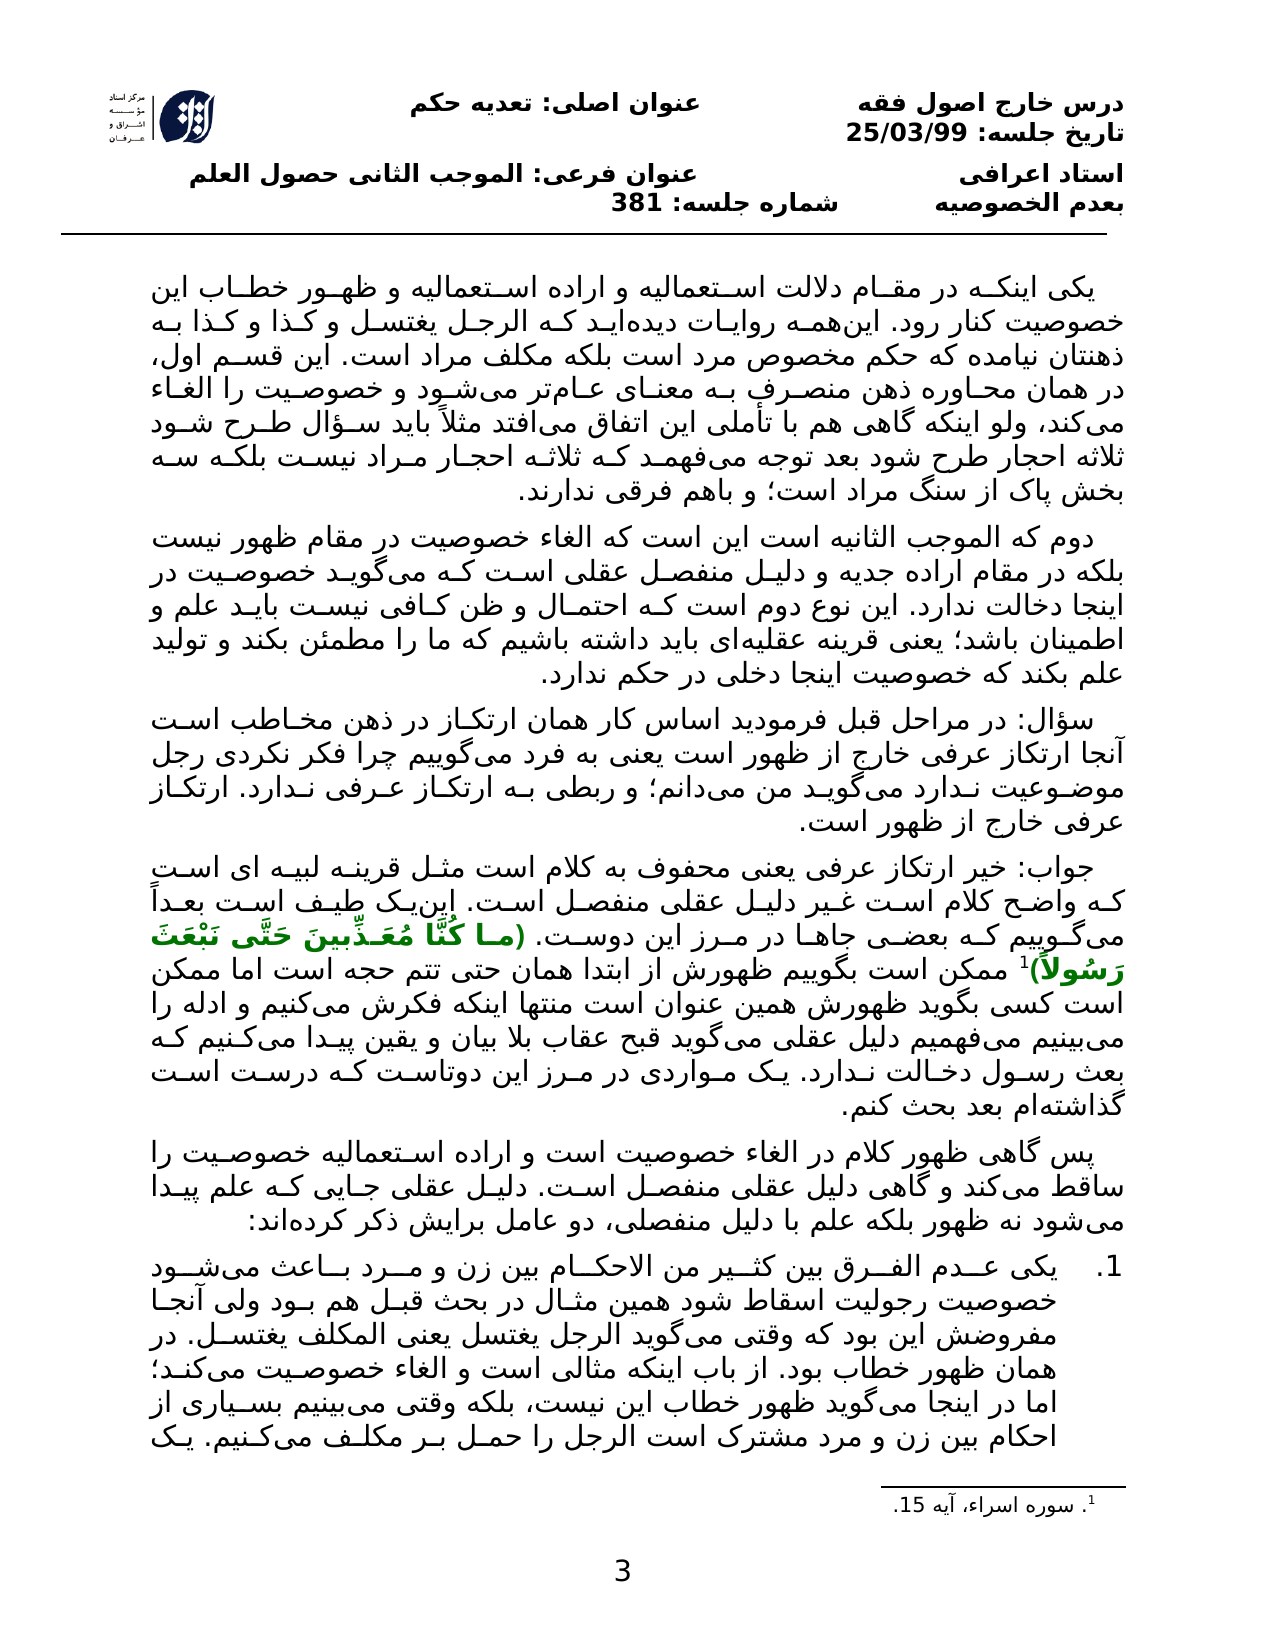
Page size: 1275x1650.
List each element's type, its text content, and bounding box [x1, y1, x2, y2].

text یکی اینکه در مقام دلالت استعمالیه و اراده استعمالیه و ظهور خطاب این خصوصیت کنار رود. این‌همه روایات دیده‌اید که الرجل یغتسل و کذا و کذا به ذهنتان نیامده که حکم مخصوص مرد است بلکه مکلف مراد است. این قسم اول، در همان محاوره ذهن منصرف به معنای عام‌تر می‌شود و خصوصیت را الغاء می‌کند، ولو اینکه گاهی هم با تأملی این اتفاق می‌افتد مثلاً باید سؤال طرح شود ثلاثه احجار طرح شود بعد توجه می‌فهمد که ثلاثه احجار مراد نیست بلکه سه بخش پاک از سنگ مراد است؛ و باهم فرقی ندارند. [150, 270, 1125, 508]
text دوم که الموجب الثانیه است این است که الغاء خصوصیت در مقام ظهور نیست بلکه در مقام اراده جدیه و دلیل منفصل عقلی است که می‌گوید خصوصیت در اینجا دخالت ندارد. این نوع دوم است که احتمال و ظن کافی نیست باید علم و اطمینان باشد؛ یعنی قرینه عقلیه‌ای باید داشته باشیم که ما را مطمئن بکند و تولید علم بکند که خصوصیت اینجا دخلی در حکم ندارد. [150, 520, 1125, 690]
text پس گاهی ظهور کلام در الغاء خصوصیت است و اراده استعمالیه خصوصیت را ساقط می‌کند و گاهی دلیل عقلی منفصل است. دلیل عقلی جایی که علم پیدا می‌شود نه ظهور بلکه علم با دلیل منفصلی، دو عامل برایش ذکر کرده‌اند: [150, 1135, 1125, 1237]
picture [102, 86, 215, 146]
text جواب: خیر ارتکاز عرفی یعنی محفوف به کلام است مثل قرینه لبیه ای است که واضح کلام است غیر دلیل عقلی منفصل است. این‌یک طیف است بعداً می‌گوییم که بعضی جاها در مرز این دوست. ﴿ما كُنَّا مُعَذِّبينَ حَتَّى نَبْعَثَ رَسُولاً﴾ ممکن است بگوییم ظهورش از ابتدا همان حتی تتم حجه است اما ممکن است کسی بگوید ظهورش همین عنوان است منتها اینکه فکرش می‌کنیم و ادله را می‌بینیم می‌فهمیم دلیل عقلی می‌گوید قبح عقاب بلا بیان و یقین پیدا می‌کنیم که بعث رسول دخالت ندارد. یک مواردی در مرز این دوتاست که درست است گذاشته‌ام بعد بحث کنم. [150, 851, 1125, 1122]
text سؤال: در مراحل قبل فرمودید اساس کار همان ارتکاز در ذهن مخاطب است آنجا ارتکاز عرفی خارج از ظهور است یعنی به فرد می‌گوییم چرا فکر نکردی رجل موضوعیت ندارد می‌گوید من می‌دانم؛ و ربطی به ارتکاز عرفی ندارد. ارتکاز عرفی خارج از ظهور است. [150, 702, 1125, 838]
